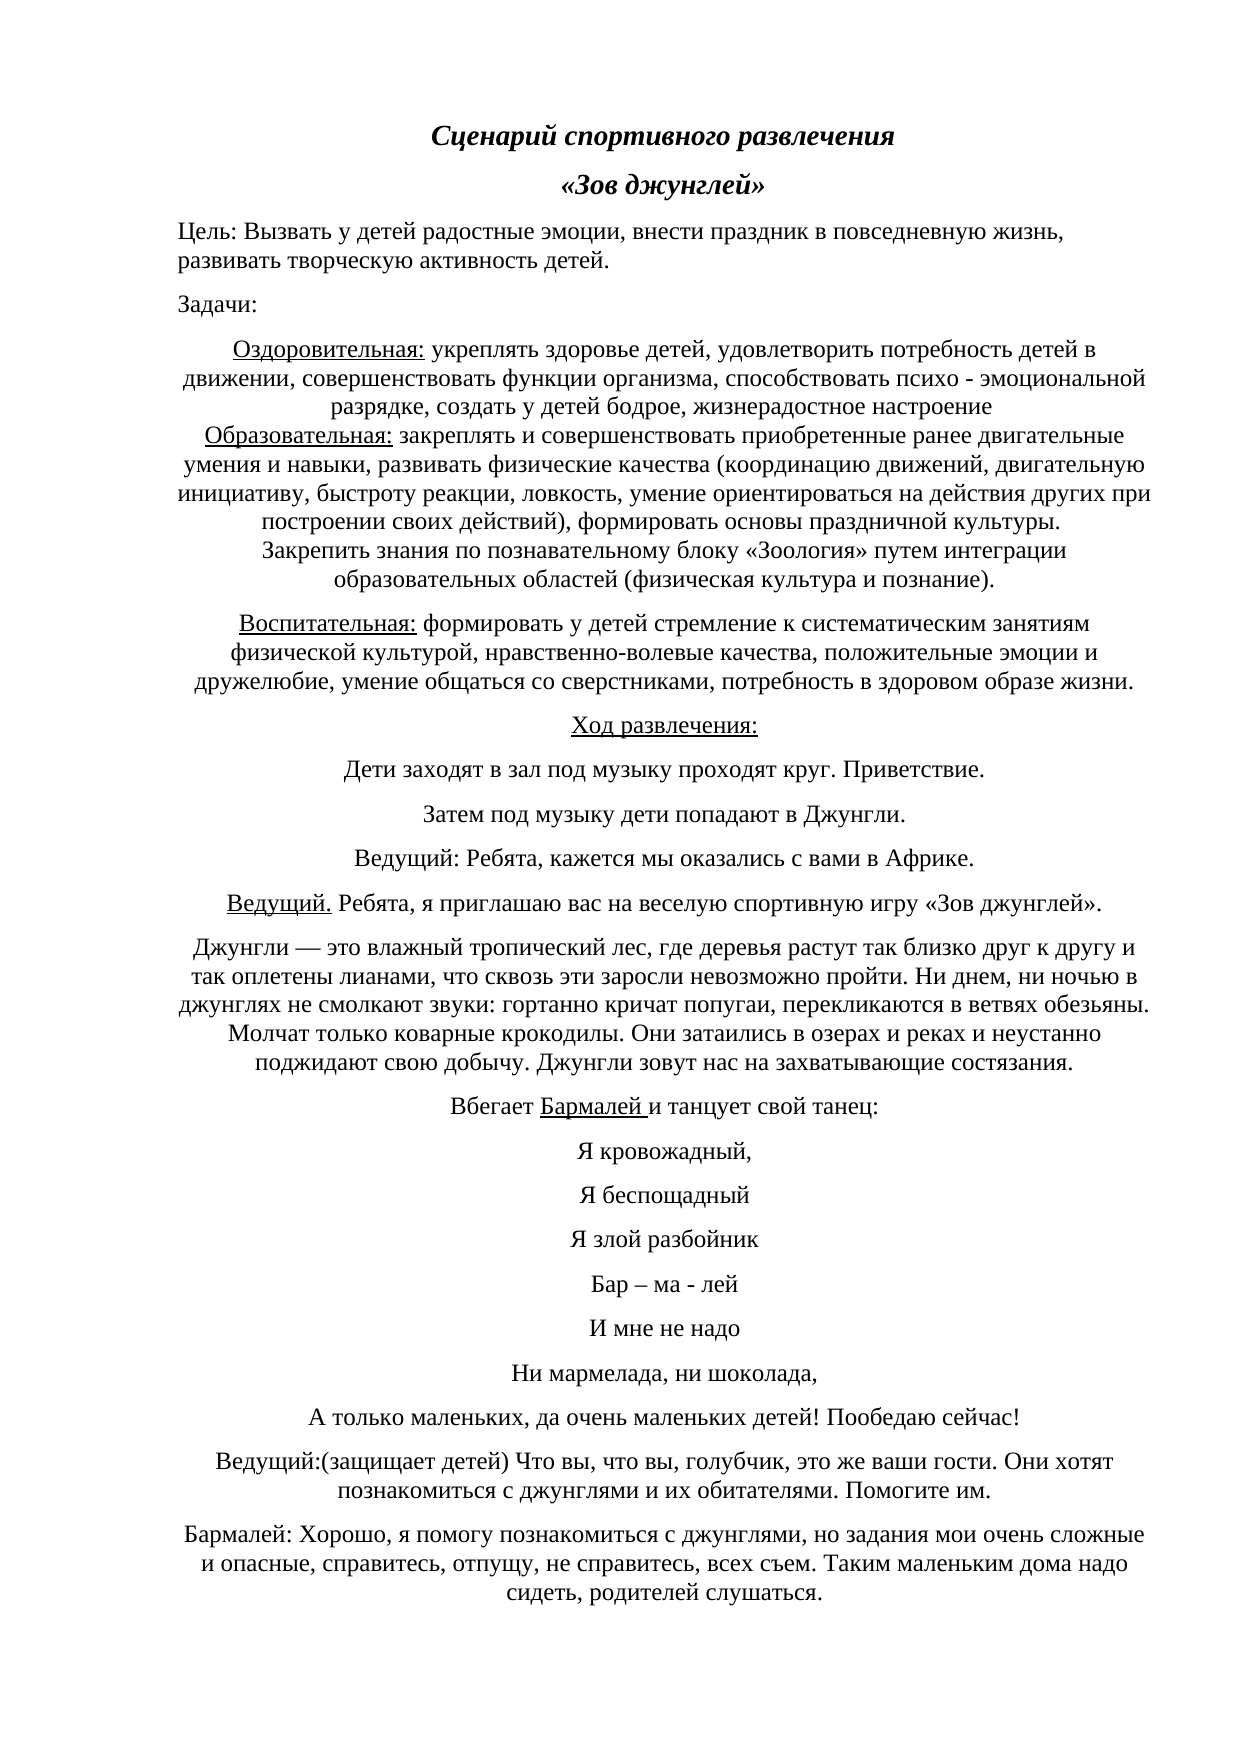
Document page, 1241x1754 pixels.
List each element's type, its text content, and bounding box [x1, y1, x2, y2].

text Вбегает Бармалей и танцует свой танец: [177, 1091, 1152, 1120]
text «Зов джунглей» [177, 167, 1152, 201]
text Цель: Вызвать у детей радостные эмоции, внести праздник в повседневную жизнь, развивать творческую активность детей. [177, 216, 1152, 274]
text Ведущий: Ребята, кажется мы оказались с вами в Африке. [177, 843, 1152, 872]
text Ни мармелада, ни шоколада, [177, 1358, 1152, 1386]
text Джунгли — это влажный тропический лес, где деревья растут так близко друг к другу и так оплетены лианами, что сквозь эти заросли невозможно пройти. Ни днем, ни ночью в джунглях не смолкают звуки: гортанно кричат попугаи, перекликаются в ветвях обезьяны. Молчат только коварные крокодилы. Они затаились в озерах и реках и неустанно поджидают свою добычу. Джунгли зовут нас на захватывающие состязания. [177, 932, 1152, 1076]
text Бар – ма - лей [177, 1269, 1152, 1298]
text Сценарий спортивного развлечения [177, 118, 1152, 152]
text Оздоровительная: укреплять здоровье детей, удовлетворить потребность детей в движении, совершенствовать функции организма, способствовать психо - эмоциональной разрядке, создать у детей бодрое, жизнерадостное настроение Образовательная: закреплять и совершенствовать приобретенные ранее двигательные умения и навыки, развивать физические качества (координацию движений, двигательную инициативу, быстроту реакции, ловкость, умение ориентироваться на действия других при построении своих действий), формировать основы праздничной культуры. Закрепить знания по познавательному блоку «Зоология» путем интеграции образовательных областей (физическая культура и познание). [177, 334, 1152, 593]
text Ведущий:(защищает детей) Что вы, что вы, голубчик, это же ваши гости. Они хотят познакомиться с джунглями и их обитателями. Помогите им. [177, 1446, 1152, 1504]
text Я злой разбойник [177, 1224, 1152, 1253]
text Воспитательная: формировать у детей стремление к систематическим занятиям физической культурой, нравственно-волевые качества, положительные эмоции и дружелюбие, умение общаться со сверстниками, потребность в здоровом образе жизни. [177, 608, 1152, 694]
text А только маленьких, да очень маленьких детей! Пообедаю сейчас! [177, 1402, 1152, 1431]
text Дети заходят в зал под музыку проходят круг. Приветствие. [177, 754, 1152, 783]
text Я кровожадный, [177, 1136, 1152, 1164]
text Ход развлечения: [177, 710, 1152, 739]
text Ведущий. Ребята, я приглашаю вас на веселую спортивную игру «Зов джунглей». [177, 888, 1152, 916]
text Задачи: [177, 289, 1152, 318]
text Бармалей: Хорошо, я помогу познакомиться с джунглями, но задания мои очень сложные и опасные, справитесь, отпущу, не справитесь, всех съем. Таким маленьким дома надо сидеть, родителей слушаться. [177, 1519, 1152, 1606]
text Я беспощадный [177, 1180, 1152, 1209]
text И мне не надо [177, 1313, 1152, 1342]
text Затем под музыку дети попадают в Джунгли. [177, 799, 1152, 828]
